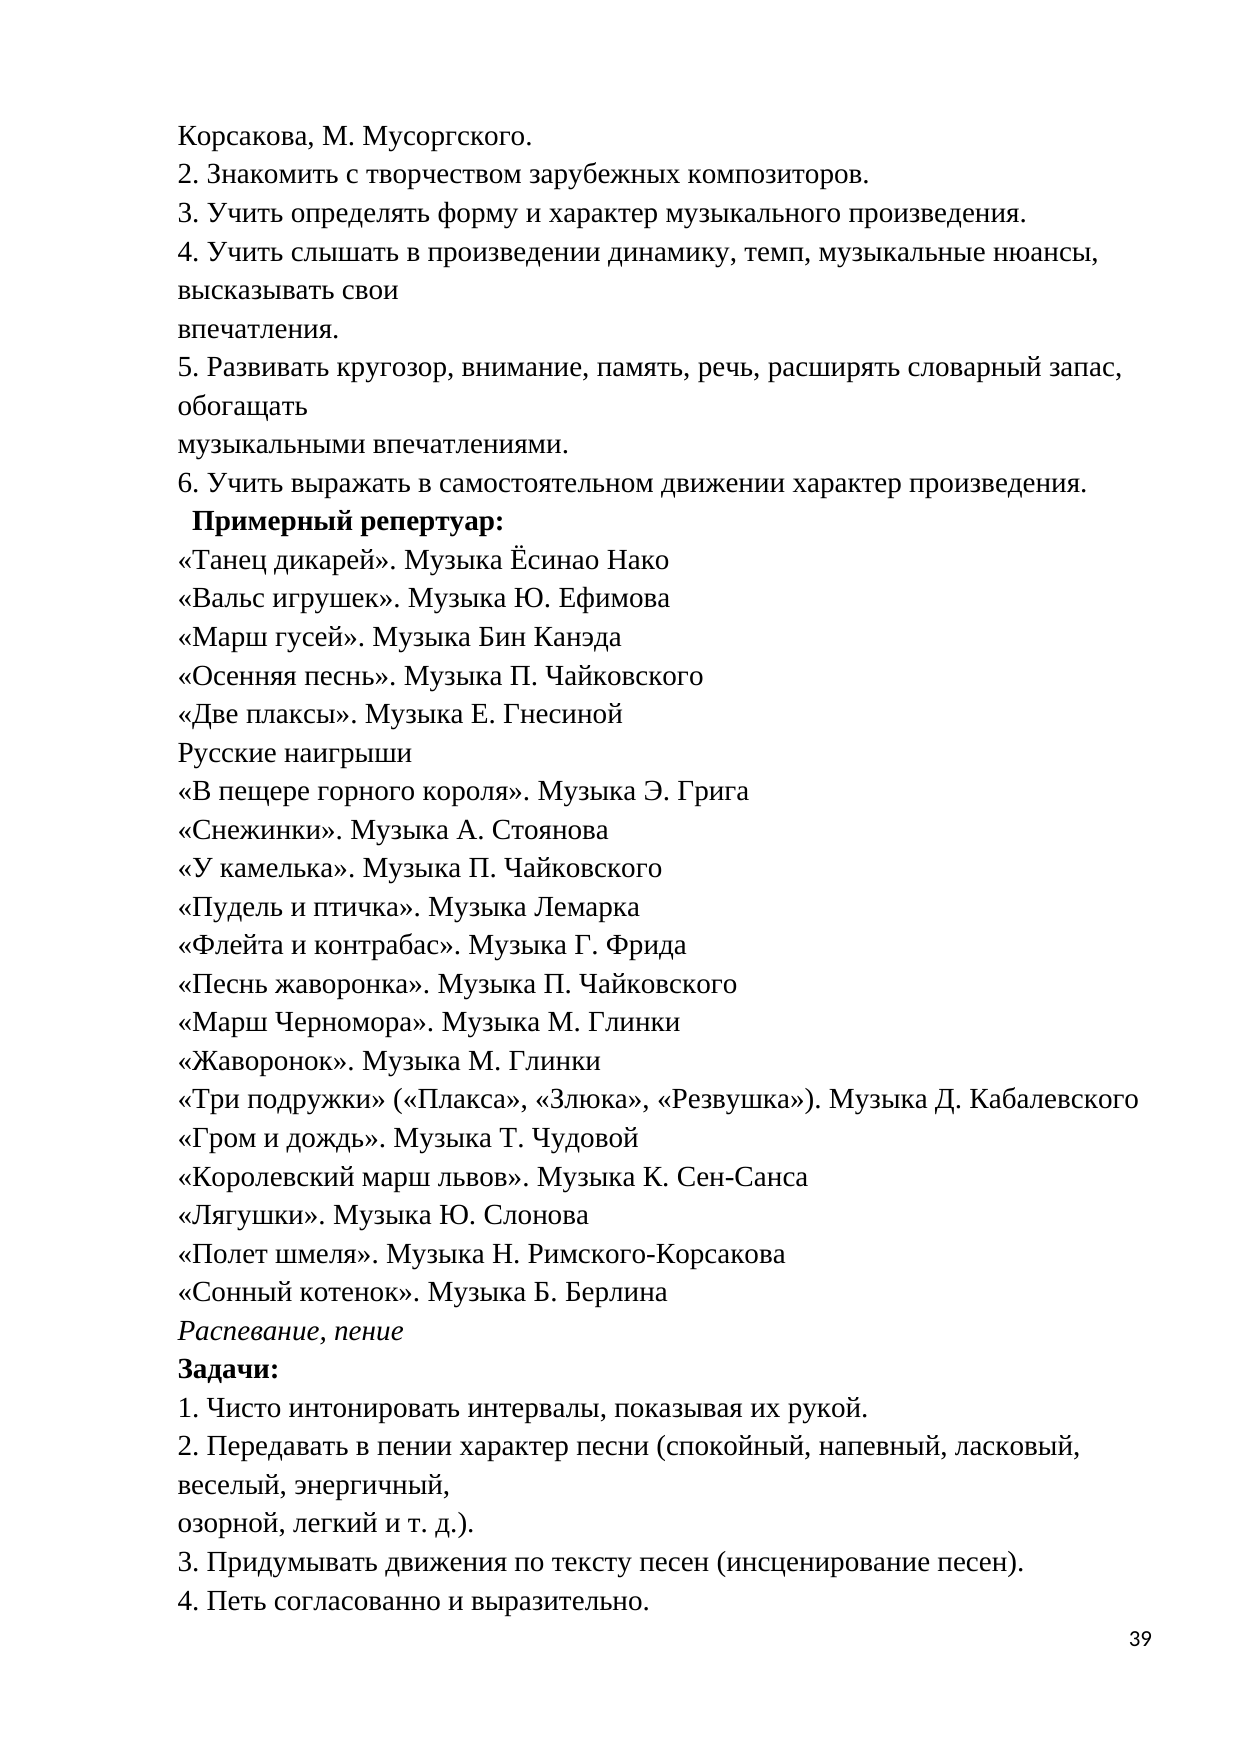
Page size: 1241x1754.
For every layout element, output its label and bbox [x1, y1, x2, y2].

text [177, 118, 1152, 1616]
